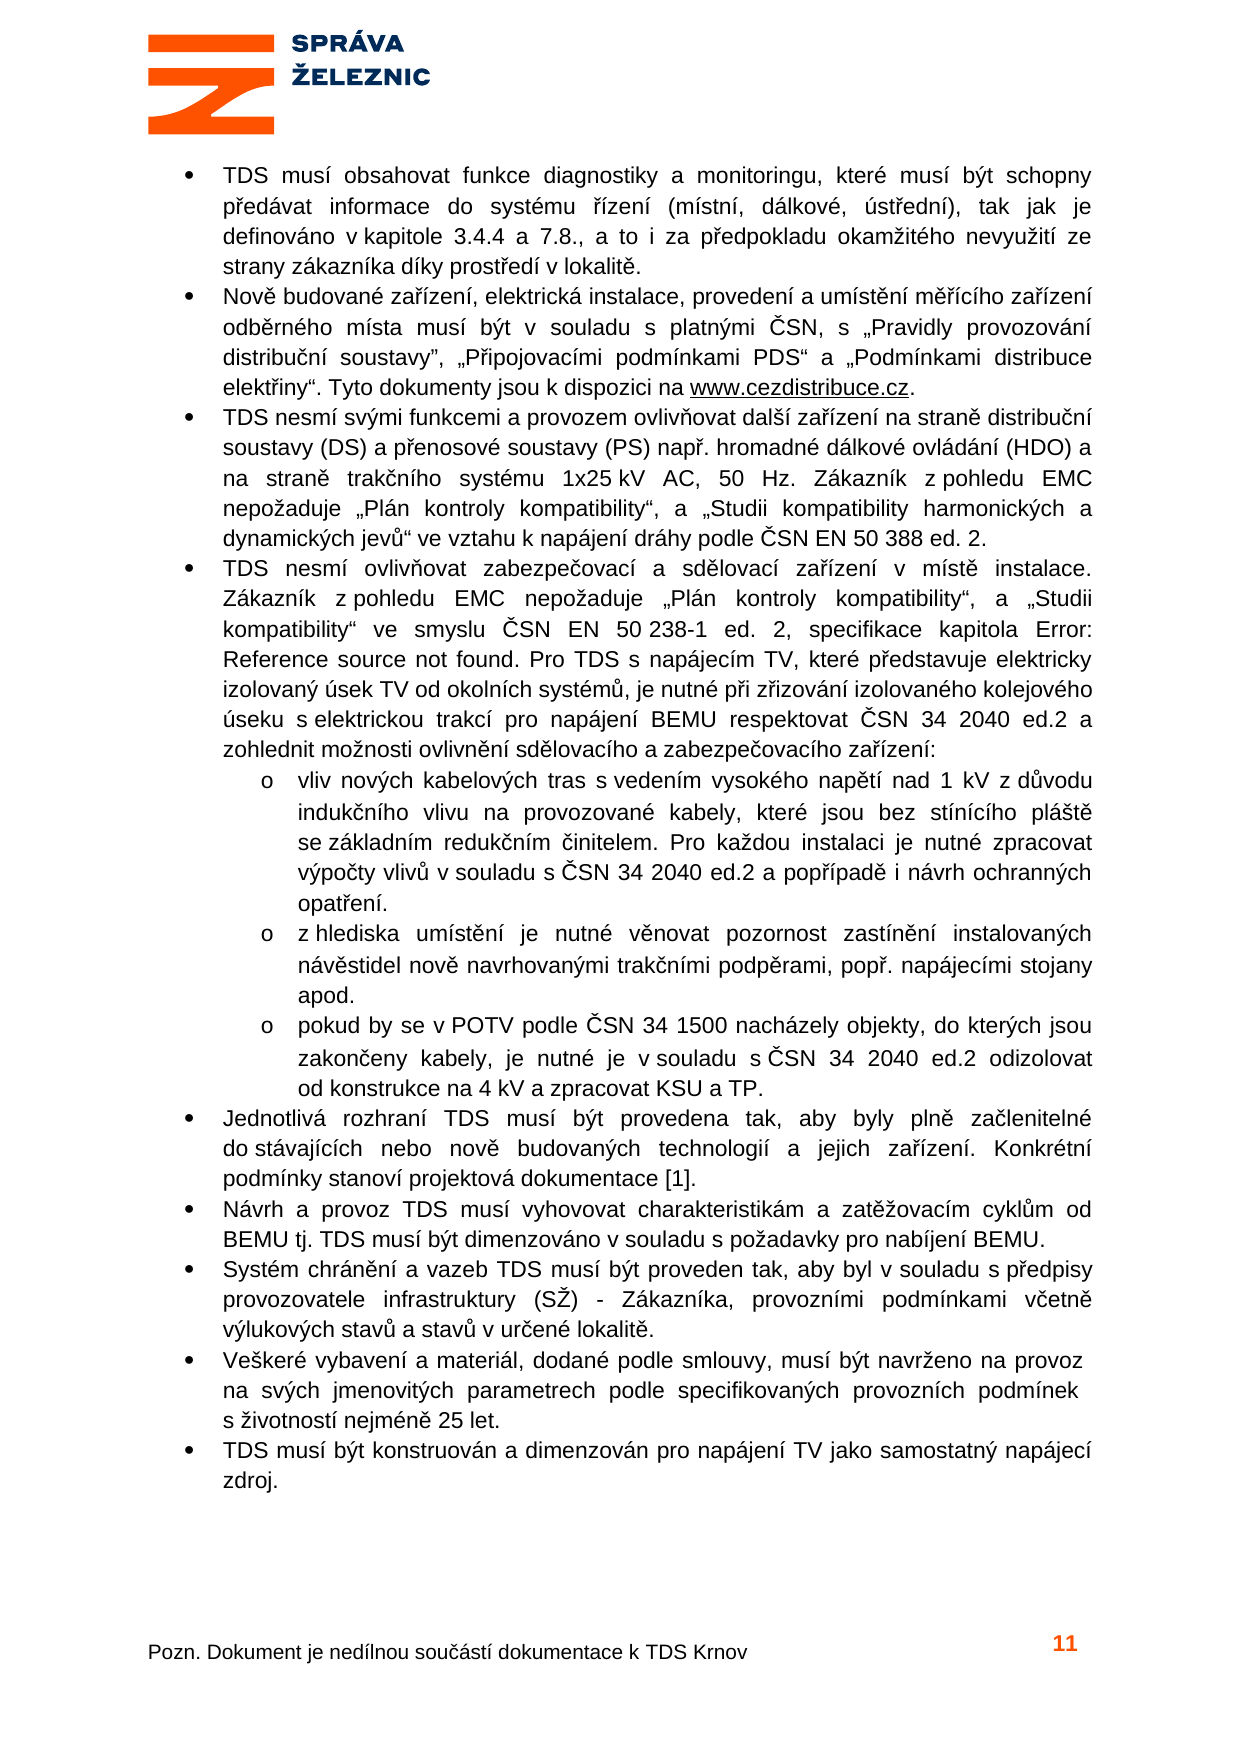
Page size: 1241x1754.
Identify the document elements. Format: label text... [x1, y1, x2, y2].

text z hlediska umístění je nutné věnovat pozornost zastínění instalovaných návěstidel nově navrhovanými trakčními podpěrami, popř. napájecími stojany apod. [260, 920, 1093, 1008]
text TDS musí být konstruován a dimenzován pro napájení TV jako samostatný napájecí zdroj. [185, 1437, 1093, 1494]
text TDS musí obsahovat funkce diagnostiky a monitoringu, které musí být schopny předávat informace do systému řízení (místní, dálkové, ústřední), tak jak je definováno v kapitole 3.4.4 a 7.8., a to i za předpokladu okamžitého nevyužití ze strany zákazníka díky prostředí v lokalitě. [185, 162, 1093, 279]
text Nově budované zařízení, elektrická instalace, provedení a umístění měřícího zařízení odběrného místa musí být v souladu s platnými ČSN, s „Pravidly provozování distribuční soustavy”, „Připojovacími podmínkami PDS“ a „Podmínkami distribuce elektřiny“. Tyto dokumenty jsou k dispozici na www.cezdistribuce.cz. [185, 283, 1093, 400]
text Veškeré vybavení a materiál, dodané podle smlouvy, musí být navrženo na provoz na svých jmenovitých parametrech podle specifikovaných provozních podmínek s životností nejméně 25 let. [185, 1347, 1093, 1433]
text Systém chránění a vazeb TDS musí být proveden tak, aby byl v souladu s předpisy provozovatele infrastruktury (SŽ) - Zákazníka, provozními podmínkami včetně výlukových stavů a stavů v určené lokalitě. [185, 1256, 1093, 1343]
text TDS nesmí svými funkcemi a provozem ovlivňovat další zařízení na straně distribuční soustavy (DS) a přenosové soustavy (PS) např. hromadné dálkové ovládání (HDO) a na straně trakčního systému 1x25 kV AC, 50 Hz. Zákazník z pohledu EMC nepožaduje „Plán kontroly kompatibility“, a „Studii kompatibility harmonických a dynamických jevů“ ve vztahu k napájení dráhy podle ČSN EN 50 388 ed. 2. [185, 404, 1093, 551]
text Návrh a provoz TDS musí vyhovovat charakteristikám a zatěžovacím cyklům od BEMU tj. TDS musí být dimenzováno v souladu s požadavky pro nabíjení BEMU. [185, 1196, 1093, 1252]
text Jednotlivá rozhraní TDS musí být provedena tak, aby byly plně začlenitelné do stávajících nebo nově budovaných technologií a jejich zařízení. Konkrétní podmínky stanoví projektová dokumentace [1]. [185, 1105, 1093, 1192]
text vliv nových kabelových tras s vedením vysokého napětí nad 1 kV z důvodu indukčního vlivu na provozované kabely, které jsou bez stínícího pláště se základním redukčním činitelem. Pro každou instalaci je nutné zpracovat výpočty vlivů v souladu s ČSN 34 2040 ed.2 a popřípadě i návrh ochranných opatření. [260, 767, 1093, 916]
text pokud by se v POTV podle ČSN 34 1500 nacházely objekty, do kterých jsou zakončeny kabely, je nutné je v souladu s ČSN 34 2040 ed.2 odizolovat od konstrukce na 4 kV a zpracovat KSU a TP. [260, 1012, 1093, 1101]
